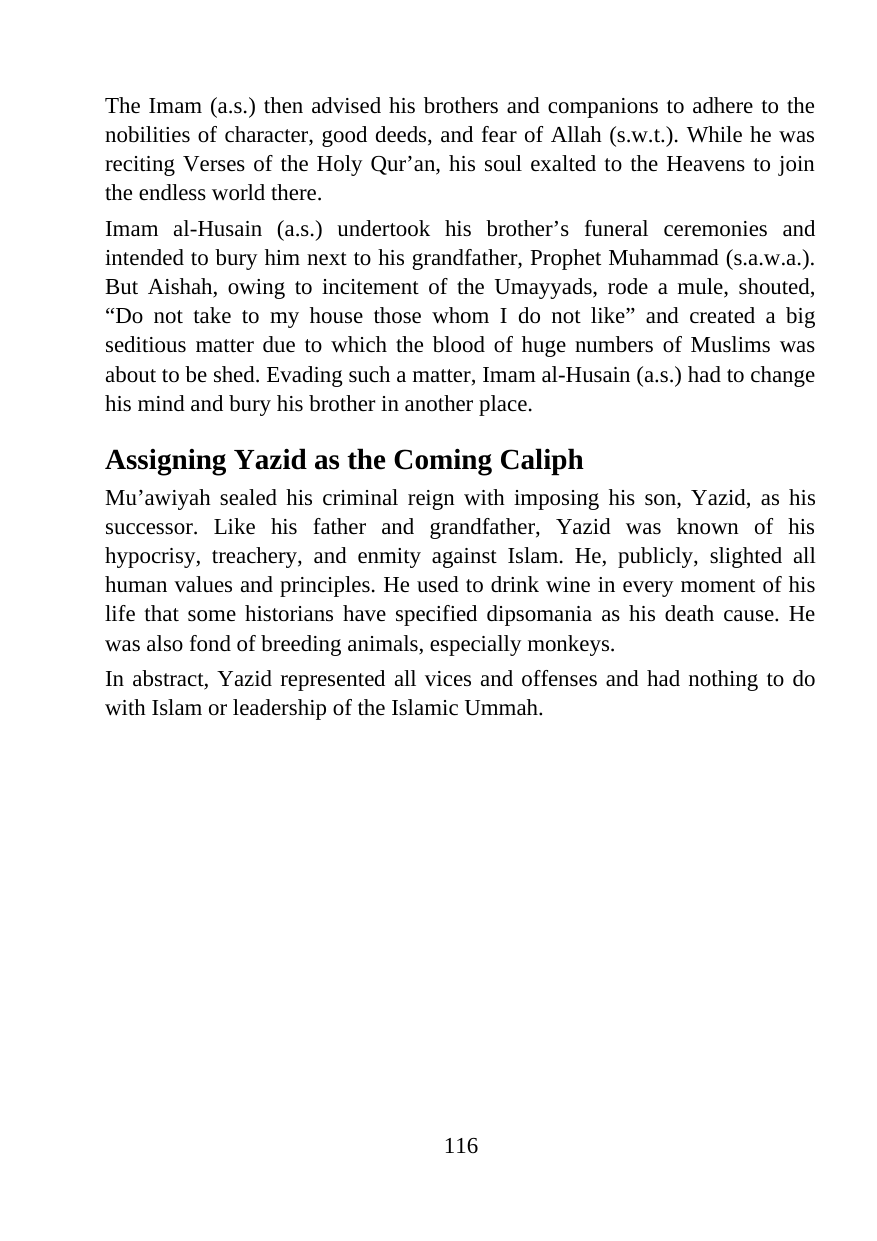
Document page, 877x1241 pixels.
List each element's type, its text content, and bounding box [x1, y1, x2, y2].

subtitle Assigning Yazid as the Coming Caliph [105, 442, 817, 476]
text The Imam (a.s.) then advised his brothers and companions to adhere to the nobilities of character, good deeds, and fear of Allah (s.w.t.). While he was reciting Verses of the Holy Qur’an, his soul exalted to the Heavens to join the endless world there. [105, 90, 817, 207]
text Imam al-Husain (a.s.) undertook his brother’s funeral ceremonies and intended to bury him next to his grandfather, Prophet Muhammad (s.a.w.a.). But Aishah, owing to incitement of the Umayyads, rode a mule, shouted, “Do not take to my house those whom I do not like” and created a big seditious matter due to which the blood of huge numbers of Muslims was about to be shed. Evading such a matter, Imam al-Husain (a.s.) had to change his mind and bury his brother in another place. [105, 213, 817, 417]
text Mu’awiyah sealed his criminal reign with imposing his son, Yazid, as his successor. Like his father and grandfather, Yazid was known of his hypocrisy, treachery, and enmity against Islam. He, publicly, slighted all human values and principles. He used to drink wine in every moment of his life that some historians have specified dipsomania as his death cause. He was also fond of breeding animals, especially monkeys. [105, 482, 817, 657]
text In abstract, Yazid represented all vices and offenses and had nothing to do with Islam or leadership of the Islamic Ummah. [105, 663, 817, 721]
